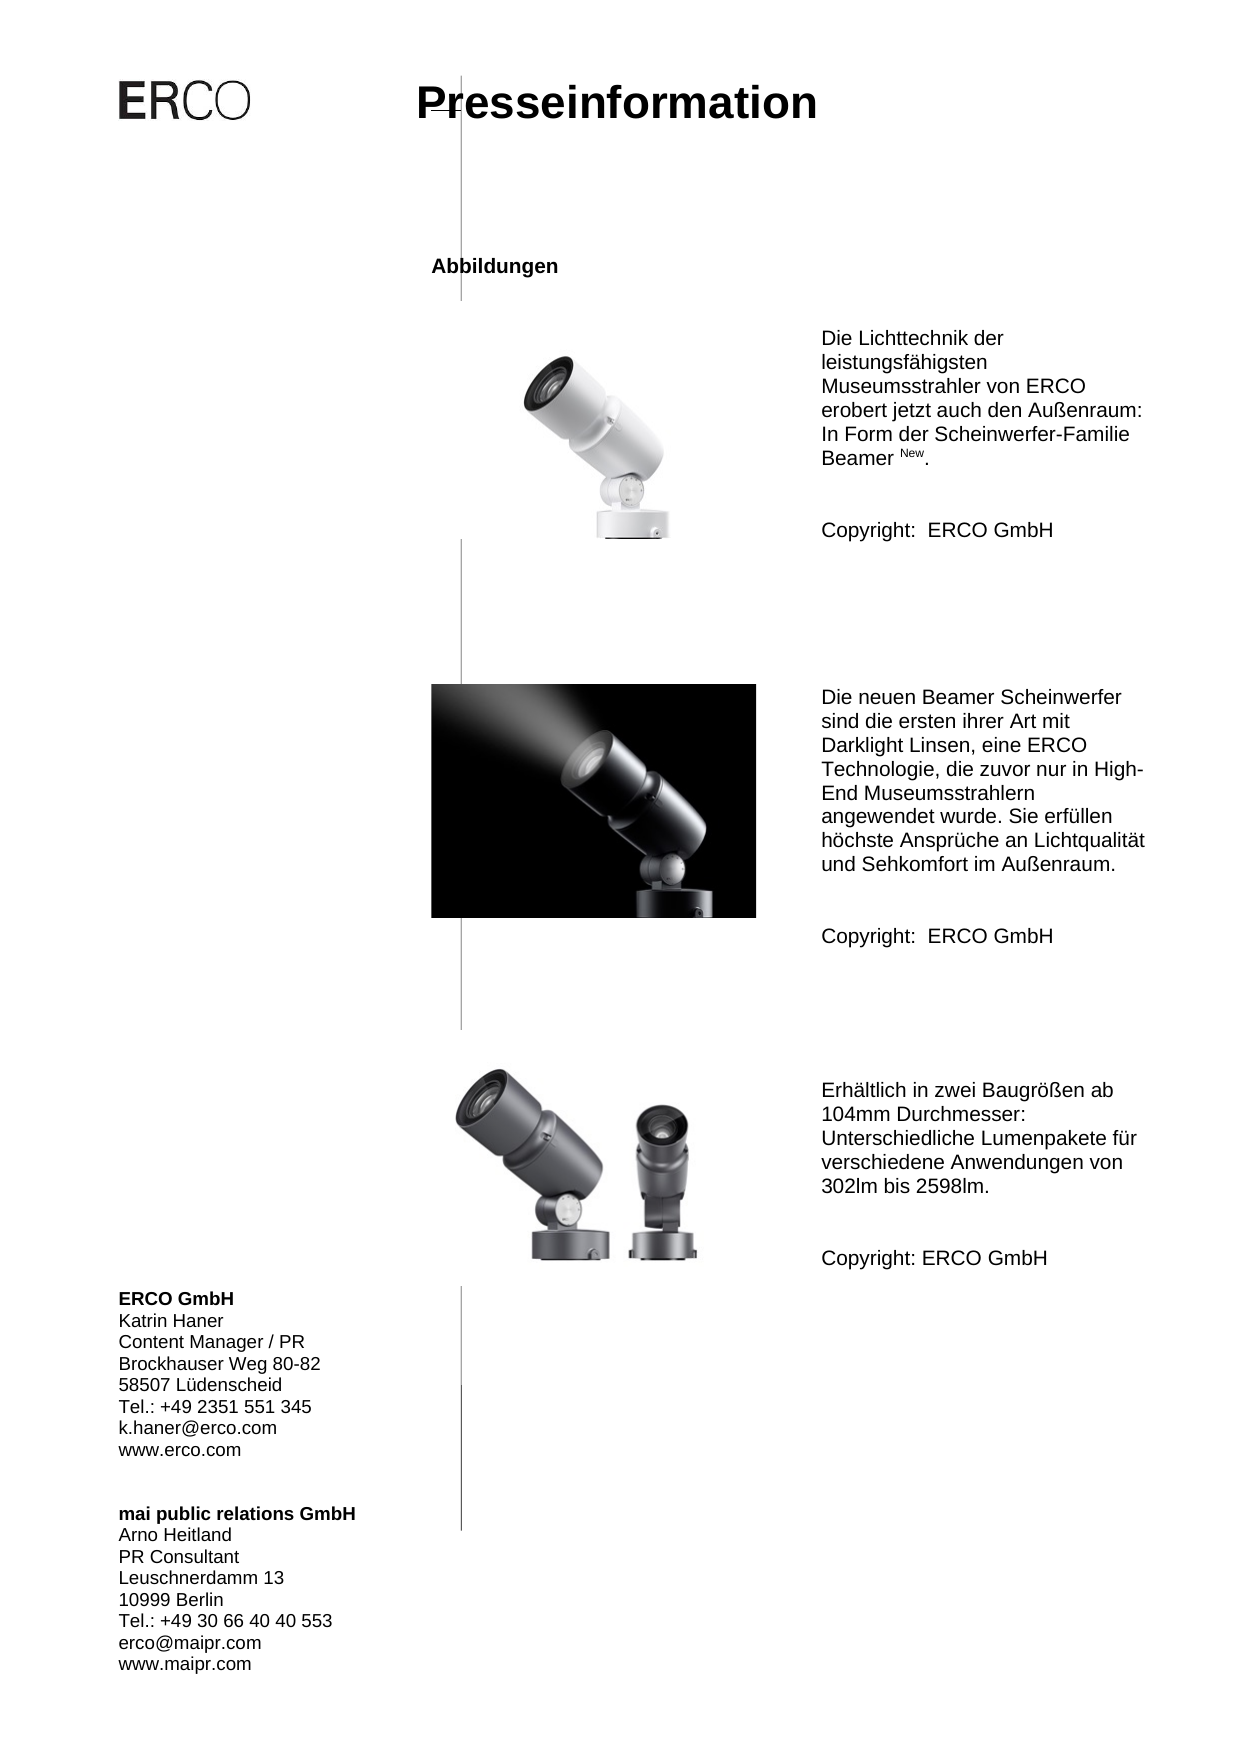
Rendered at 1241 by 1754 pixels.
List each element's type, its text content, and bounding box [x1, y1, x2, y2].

picture [118, 79, 251, 121]
text Erhältlich in zwei Baugrößen ab 104mm Durchmesser: Unterschiedliche Lumenpakete für verschiedene Anwendungen von 302lm bis 2598lm. [821, 1078, 1152, 1198]
text Abbildungen [431, 254, 1152, 278]
text Copyright: ERCO GmbH [821, 924, 1152, 948]
picture [431, 684, 757, 918]
picture [431, 1030, 756, 1286]
text Die Lichttechnik der leistungsfähigsten Museumsstrahler von ERCO erobert jetzt auch den Außenraum: In Form der Scheinwerfer-Familie Beamer New. [821, 326, 1152, 469]
text Copyright: ERCO GmbH [821, 1246, 1152, 1270]
text Copyright: ERCO GmbH [821, 517, 1152, 541]
picture [431, 301, 756, 539]
text Die neuen Beamer Scheinwerfer sind die ersten ihrer Art mit Darklight Linsen, eine ERCO Technologie, die zuvor nur in High-End Museumsstrahlern angewendet wurde. Sie erfüllen höchste Ansprüche an Lichtqualität und Sehkomfort im Außenraum. [821, 684, 1152, 876]
